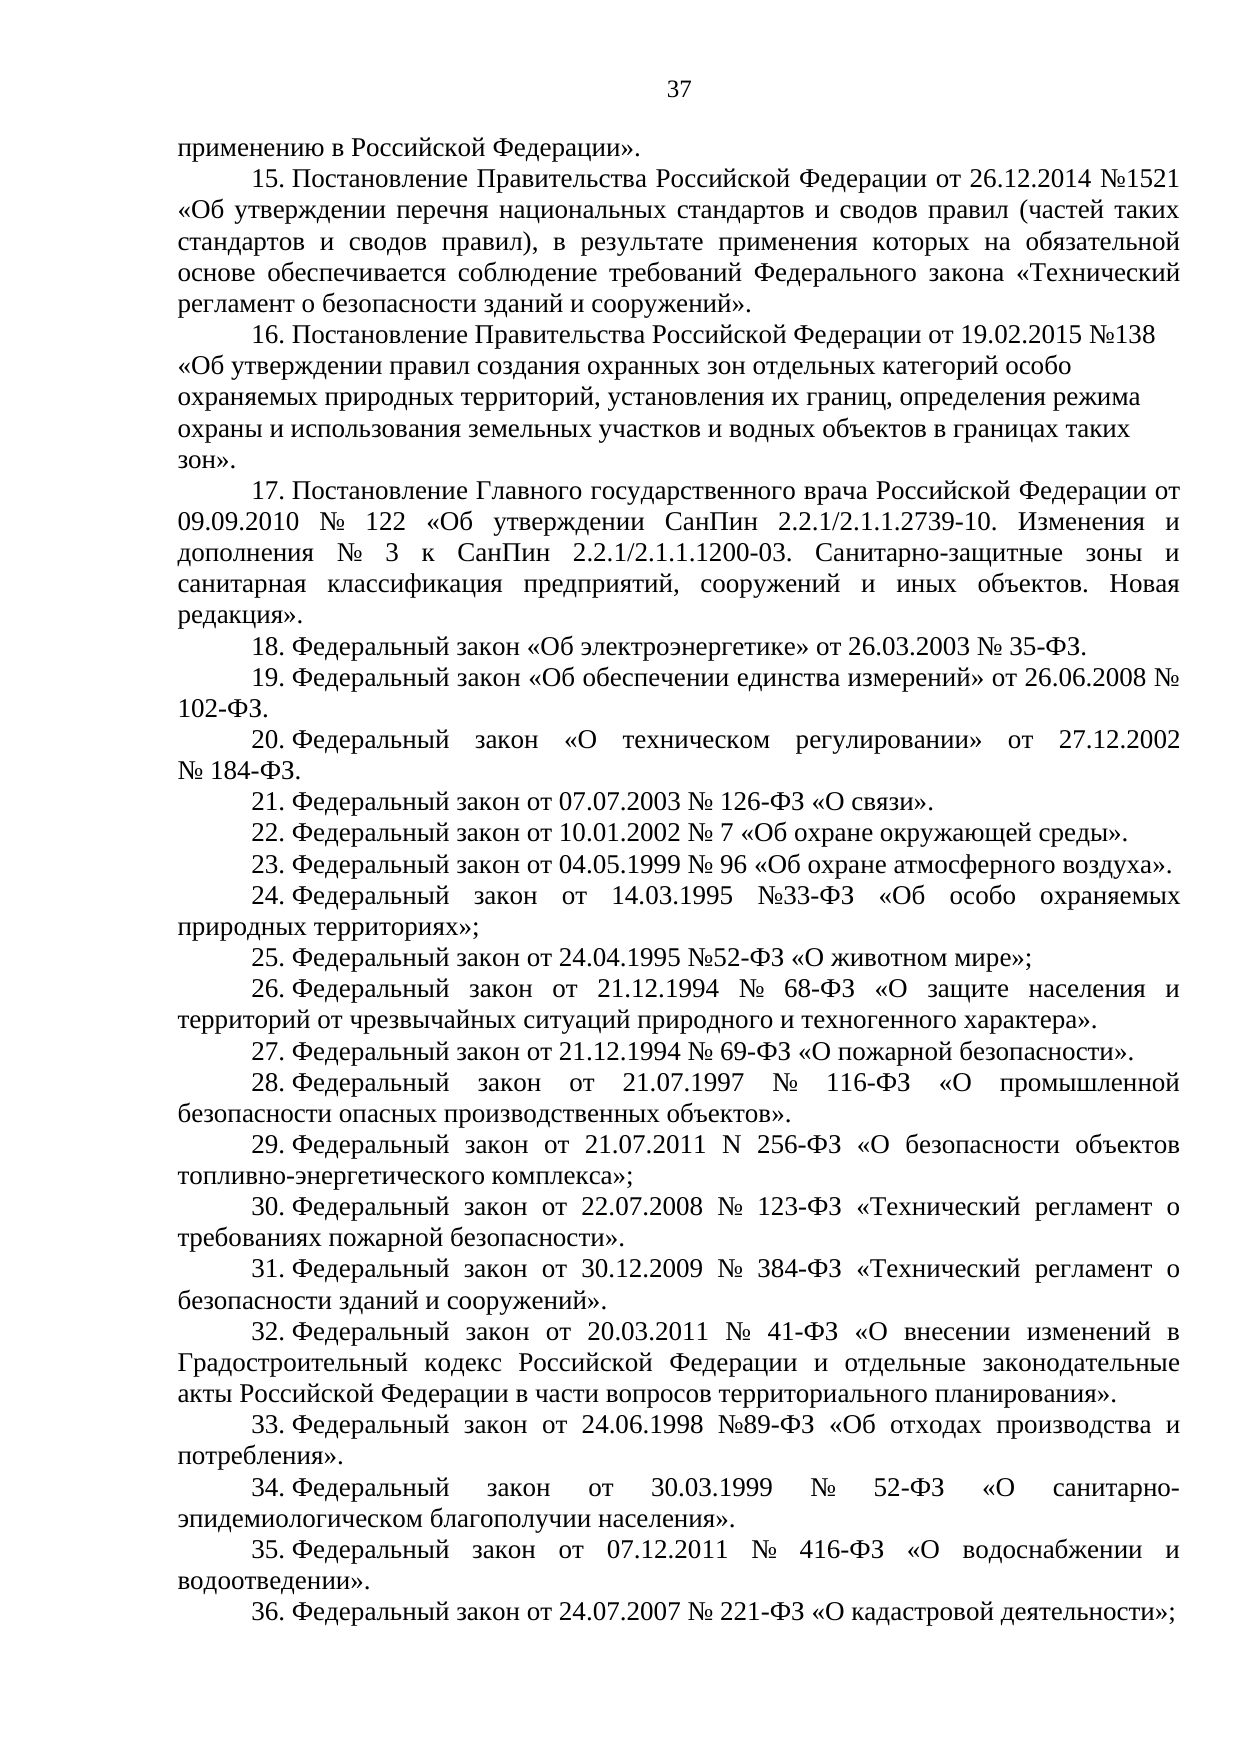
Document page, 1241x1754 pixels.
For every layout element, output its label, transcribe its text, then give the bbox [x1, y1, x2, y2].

list Федеральный закон от 24.07.2007 № 221-ФЗ «О кадастровой деятельности»; [177, 1595, 1181, 1626]
list Федеральный закон от 21.12.1994 № 69-ФЗ «О пожарной безопасности». [177, 1034, 1181, 1066]
list Федеральный закон от 07.07.2003 № 126-ФЗ «О связи». [177, 785, 1181, 817]
list Федеральный закон от 21.07.1997 № 116-ФЗ «О промышленной безопасности опасных производственных объектов». [177, 1066, 1181, 1128]
list Федеральный закон «Об обеспечении единства измерений» от 26.06.2008 № 102-ФЗ. [177, 661, 1181, 723]
list Федеральный закон от 24.04.1995 №52-ФЗ «О животном мире»; [177, 941, 1181, 972]
list Федеральный закон от 20.03.2011 № 41-ФЗ «О внесении изменений в Градостроительный кодекс Российской Федерации и отдельные законодательные акты Российской Федерации в части вопросов территориального планирования». [177, 1315, 1181, 1408]
list Федеральный закон от 22.07.2008 № 123-ФЗ «Технический регламент о требованиях пожарной безопасности». [177, 1190, 1181, 1253]
list Федеральный закон от 07.12.2011 № 416-ФЗ «О водоснабжении и водоотведении». [177, 1533, 1181, 1595]
list Федеральный закон от 04.05.1999 № 96 «Об охране атмосферного воздуха». [177, 848, 1181, 879]
list Постановление Главного государственного врача Российской Федерации от 09.09.2010 № 122 «Об утверждении СанПин 2.2.1/2.1.1.2739-10. Изменения и дополнения № 3 к СанПин 2.2.1/2.1.1.1200-03. Санитарно-защитные зоны и санитарная классификация предприятий, сооружений и иных объектов. Новая редакция». [177, 474, 1181, 630]
list Федеральный закон от 14.03.1995 №33-ФЗ «Об особо охраняемых природных территориях»; [177, 879, 1181, 941]
list Федеральный закон от 21.07.2011 N 256-ФЗ «О безопасности объектов топливно-энергетического комплекса»; [177, 1128, 1181, 1190]
list Постановление Правительства Российской Федерации от 26.12.2014 №1521 «Об утверждении перечня национальных стандартов и сводов правил (частей таких стандартов и сводов правил), в результате применения которых на обязательной основе обеспечивается соблюдение требований Федерального закона «Технический регламент о безопасности зданий и сооружений». [177, 162, 1181, 318]
list Федеральный закон от 21.12.1994 № 68-ФЗ «О защите населения и территорий от чрезвычайных ситуаций природного и техногенного характера». [177, 972, 1181, 1034]
list Постановление Правительства Российской Федерации от 19.02.2015 №138 «Об утверждении правил создания охранных зон отдельных категорий особо охраняемых природных территорий, установления их границ, определения режима охраны и использования земельных участков и водных объектов в границах таких зон». [177, 318, 1181, 474]
list Федеральный закон от 30.03.1999 № 52-ФЗ «О санитарно-эпидемиологическом благополучии населения». [177, 1471, 1181, 1533]
list Федеральный закон «О техническом регулировании» от 27.12.2002 № 184-ФЗ. [177, 723, 1181, 785]
list Федеральный закон от 30.12.2009 № 384-ФЗ «Технический регламент о безопасности зданий и сооружений». [177, 1253, 1181, 1315]
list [177, 131, 1181, 162]
list Федеральный закон от 10.01.2002 № 7 «Об охране окружающей среды». [177, 817, 1181, 848]
list Федеральный закон от 24.06.1998 №89-ФЗ «Об отходах производства и потребления». [177, 1408, 1181, 1471]
list Федеральный закон «Об электроэнергетике» от 26.03.2003 № 35-ФЗ. [177, 630, 1181, 661]
